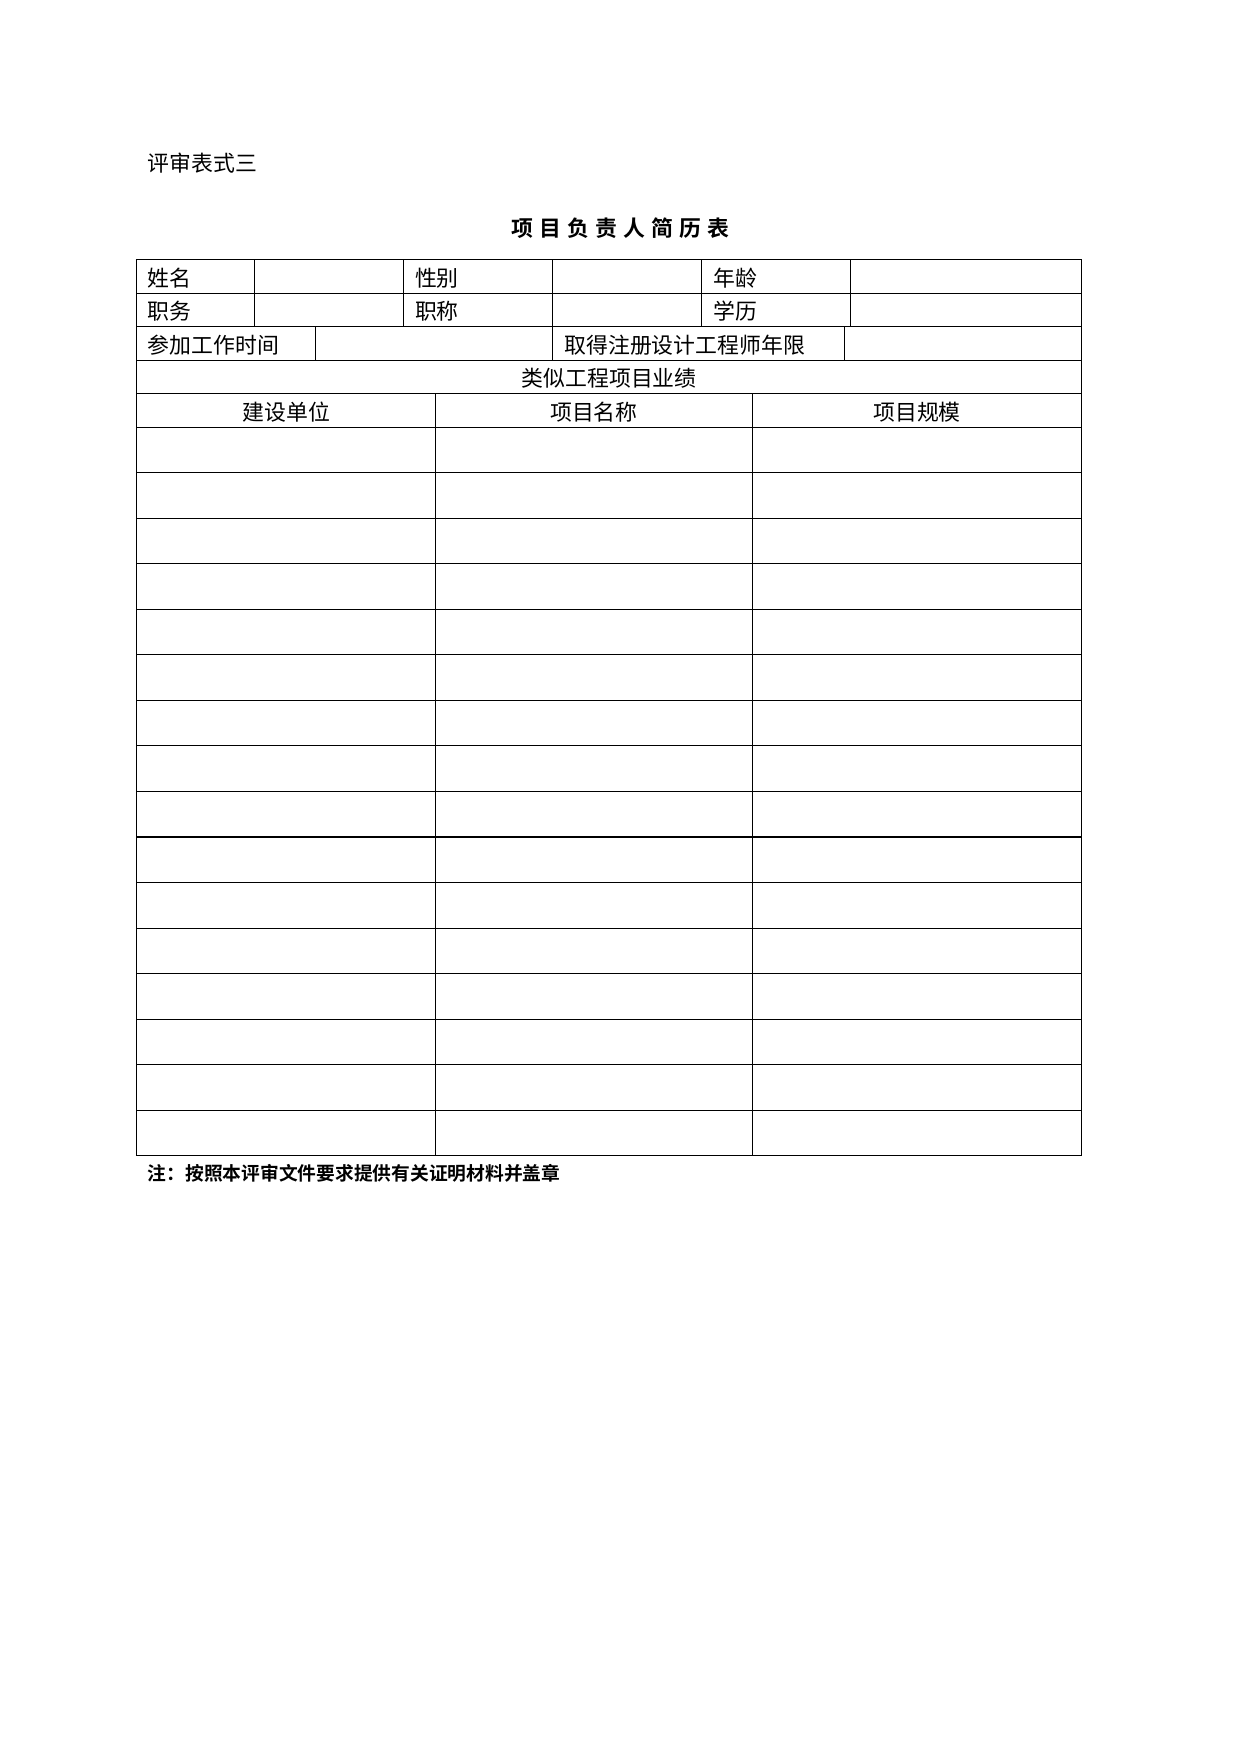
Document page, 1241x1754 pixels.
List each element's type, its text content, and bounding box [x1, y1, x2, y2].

table_cell [436, 1020, 752, 1064]
table_cell [753, 610, 1081, 654]
table_cell [436, 974, 752, 1018]
text 项目负责人简历表 [148, 210, 1092, 243]
table_cell [436, 428, 752, 472]
table_header [553, 260, 701, 293]
table_cell 取得注册设计工程师年限 [553, 327, 844, 360]
table_cell [137, 701, 435, 745]
table_cell [316, 327, 552, 360]
table_cell [436, 1111, 752, 1155]
text 注：按照本评审文件要求提供有关证明材料并盖章 [148, 1156, 1092, 1189]
table_cell 参加工作时间 [137, 327, 315, 360]
table_cell [137, 428, 435, 472]
table_cell [137, 519, 435, 563]
table_cell [137, 792, 435, 836]
table_cell 项目规模 [753, 394, 1081, 427]
table_cell [753, 1111, 1081, 1155]
table_cell [753, 428, 1081, 472]
table_cell [137, 655, 435, 700]
table_cell [753, 519, 1081, 563]
table_cell [753, 974, 1081, 1018]
table_cell [436, 838, 752, 882]
table_cell [436, 929, 752, 973]
table_cell [436, 1065, 752, 1109]
table_cell [137, 1020, 435, 1064]
table_cell [753, 792, 1081, 836]
table_cell 学历 [702, 294, 850, 326]
table_header [851, 260, 1081, 293]
table_header 性别 [404, 260, 552, 293]
table_cell [436, 564, 752, 609]
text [148, 146, 1092, 178]
table_cell [753, 701, 1081, 745]
table_cell [436, 610, 752, 654]
table_cell [436, 792, 752, 836]
table_cell [436, 655, 752, 700]
table_cell [137, 929, 435, 973]
table_cell [436, 701, 752, 745]
table_cell [845, 327, 1081, 360]
table_cell [137, 564, 435, 609]
table_cell [137, 1111, 435, 1155]
table_cell [753, 838, 1081, 882]
table_header 姓名 [137, 260, 254, 293]
table_cell 职称 [404, 294, 552, 326]
table_cell [553, 294, 701, 326]
table_cell 类似工程项目业绩 [137, 361, 1081, 393]
table_cell 项目名称 [436, 394, 752, 427]
table_cell [753, 929, 1081, 973]
table_cell [753, 564, 1081, 609]
table_cell [137, 746, 435, 791]
table_cell [137, 974, 435, 1018]
table_cell [137, 1065, 435, 1109]
table_cell [137, 883, 435, 927]
table_cell [137, 610, 435, 654]
table_cell [753, 473, 1081, 518]
table_cell [436, 746, 752, 791]
table_cell 建设单位 [137, 394, 435, 427]
table_cell [851, 294, 1081, 326]
table_cell [436, 883, 752, 927]
table_cell [436, 473, 752, 518]
table_cell [255, 294, 403, 326]
table_cell [753, 746, 1081, 791]
table_cell [753, 1065, 1081, 1109]
table_cell [753, 1020, 1081, 1064]
table_cell [753, 883, 1081, 927]
table_cell [137, 473, 435, 518]
table_header [255, 260, 403, 293]
table_cell [436, 519, 752, 563]
table_cell [137, 838, 435, 882]
table_cell [753, 655, 1081, 700]
table_header 年龄 [702, 260, 850, 293]
table_cell 职务 [137, 294, 254, 326]
